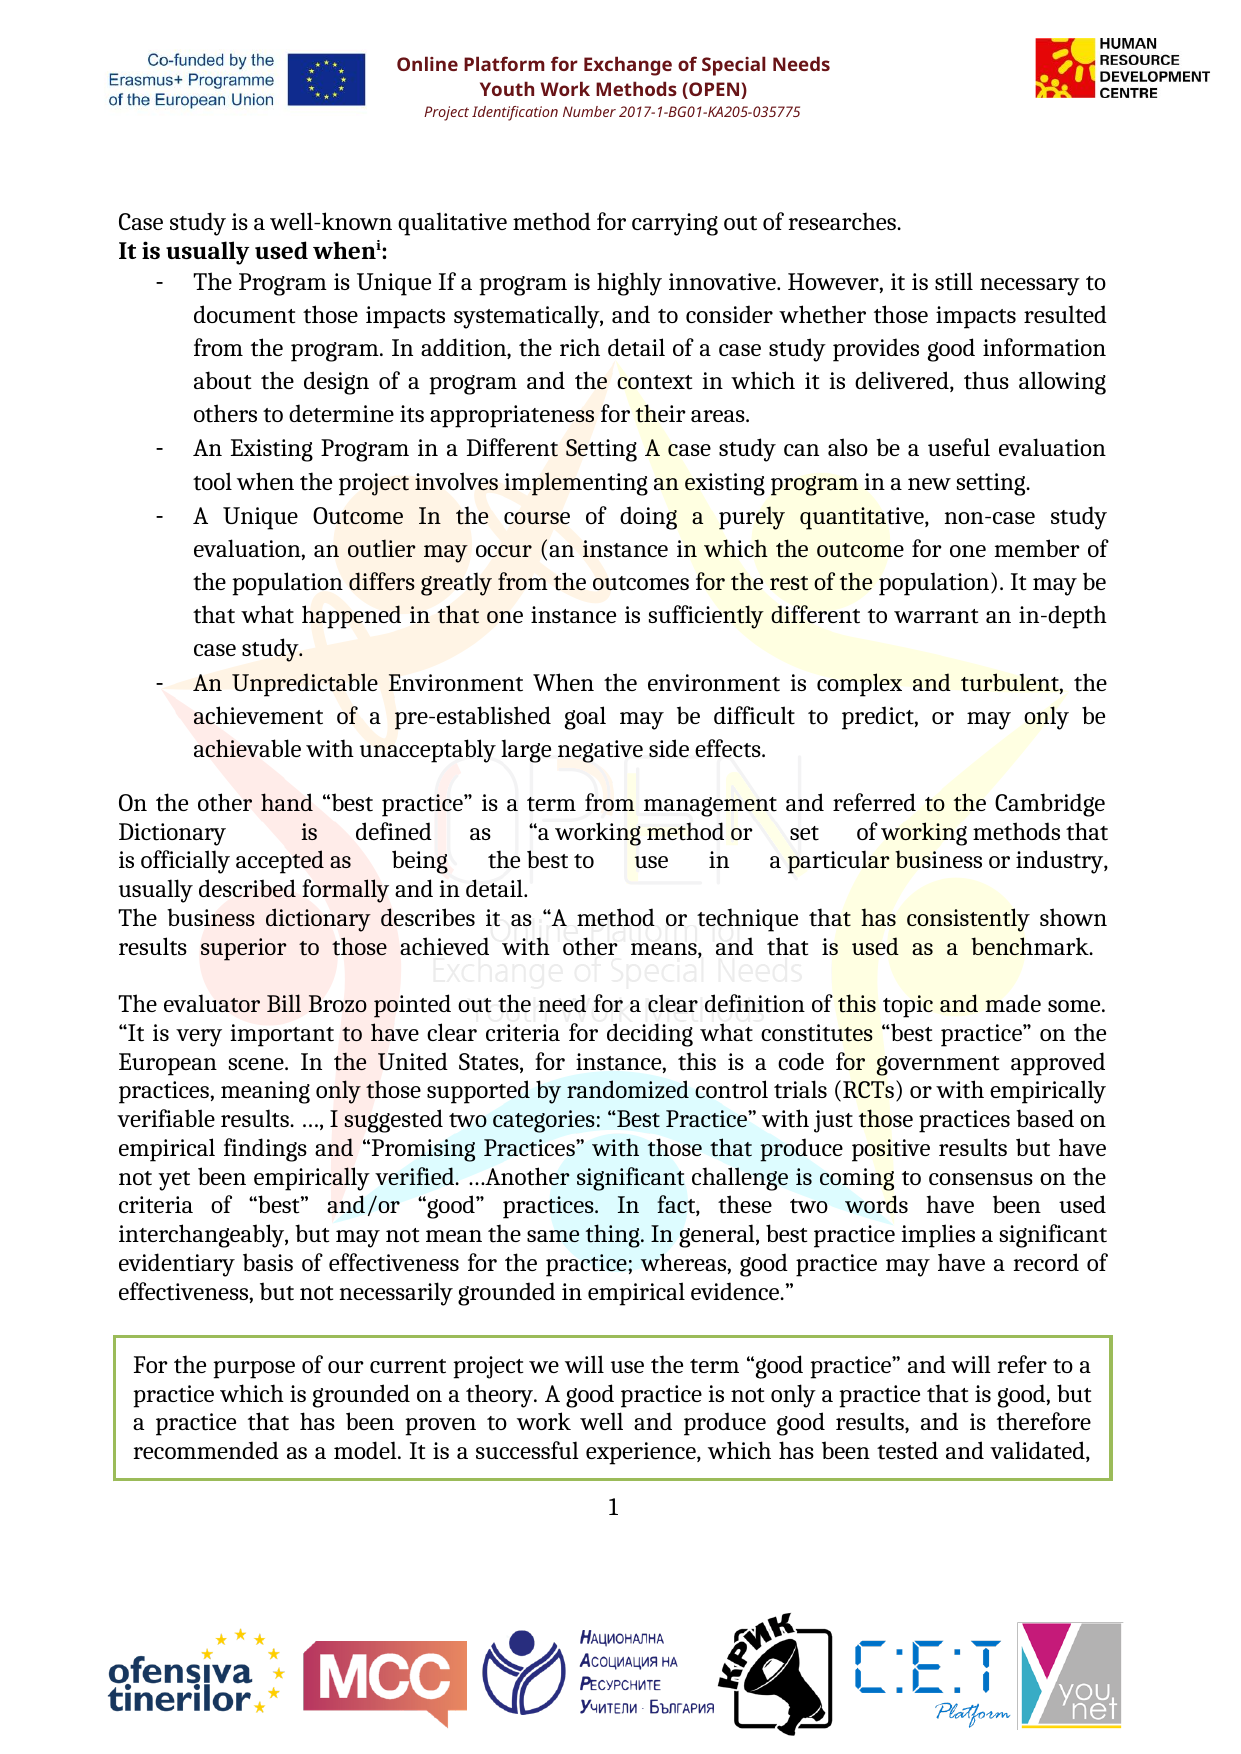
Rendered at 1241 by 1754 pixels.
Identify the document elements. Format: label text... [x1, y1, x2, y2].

picture [93, 38, 378, 120]
text It is usually used when: [118, 237, 1108, 266]
list An Unpredictable Environment When the environment is complex and turbulent, the achievement of a pre-established goal may be difficult to predict, or may only be achievable with unacceptably large negative side effects. [156, 667, 1108, 764]
picture [103, 1604, 1124, 1754]
list An Existing Program in a Different Setting A case study can also be a useful evaluation tool when the project involves implementing an existing program in a new setting. [156, 433, 1108, 496]
text Case study is a well-known qualitative method for carrying out of researches. [118, 208, 1108, 237]
list The Program is Unique If a program is highly innovative. However, it is still necessary to document those impacts systematically, and to consider whether those impacts resulted from the program. In addition, the rich detail of a case study provides good information about the design of a program and the context in which it is delivered, thus allowing others to determine its appropriateness for their areas. [156, 266, 1108, 428]
list A Unique Outcome In the course of doing a purely quantitative, non-case study evaluation, an outlier may occur (an instance in which the outcome for one member of the population differs greatly from the outcomes for the rest of the population). It may be that what happened in that one instance is sufficiently different to warrant an in-depth case study. [156, 500, 1108, 663]
picture [1035, 38, 1211, 98]
text The business dictionary describes it as “A method or technique that has consistently shown results superior to those achieved with other means, and that is used as a benchmark. The evaluator Bill Brozo pointed out the need for a clear definition of this topic and made some. “It is very important to have clear criteria for deciding what constitutes “best practice” on the European scene. In the United States, for instance, this is a code for government approved practices, meaning only those supported by randomized control trials (RCTs) or with empirically verifiable results. …, I suggested two categories: “Best Practice” with just those practices based on empirical findings and “Promising Practices” with those that produce positive results but have not yet been empirically verified. …Another significant challenge is coming to consensus on the criteria of “best” and/or “good” practices. In fact, these two words have been used interchangeably, but may not mean the same thing. In general, best practice implies a significant evidentiary basis of effectiveness for the practice; whereas, good practice may have a record of effectiveness, but not necessarily grounded in empirical evidence.” [118, 904, 1108, 1306]
text On the other hand “best practice” is a term from management and referred to the Cambridge Dictionary is defined as “a working method or set of working methods that is officially accepted as being the best to use in a particular business or industry, usually described formally and in detail. [118, 789, 1108, 904]
